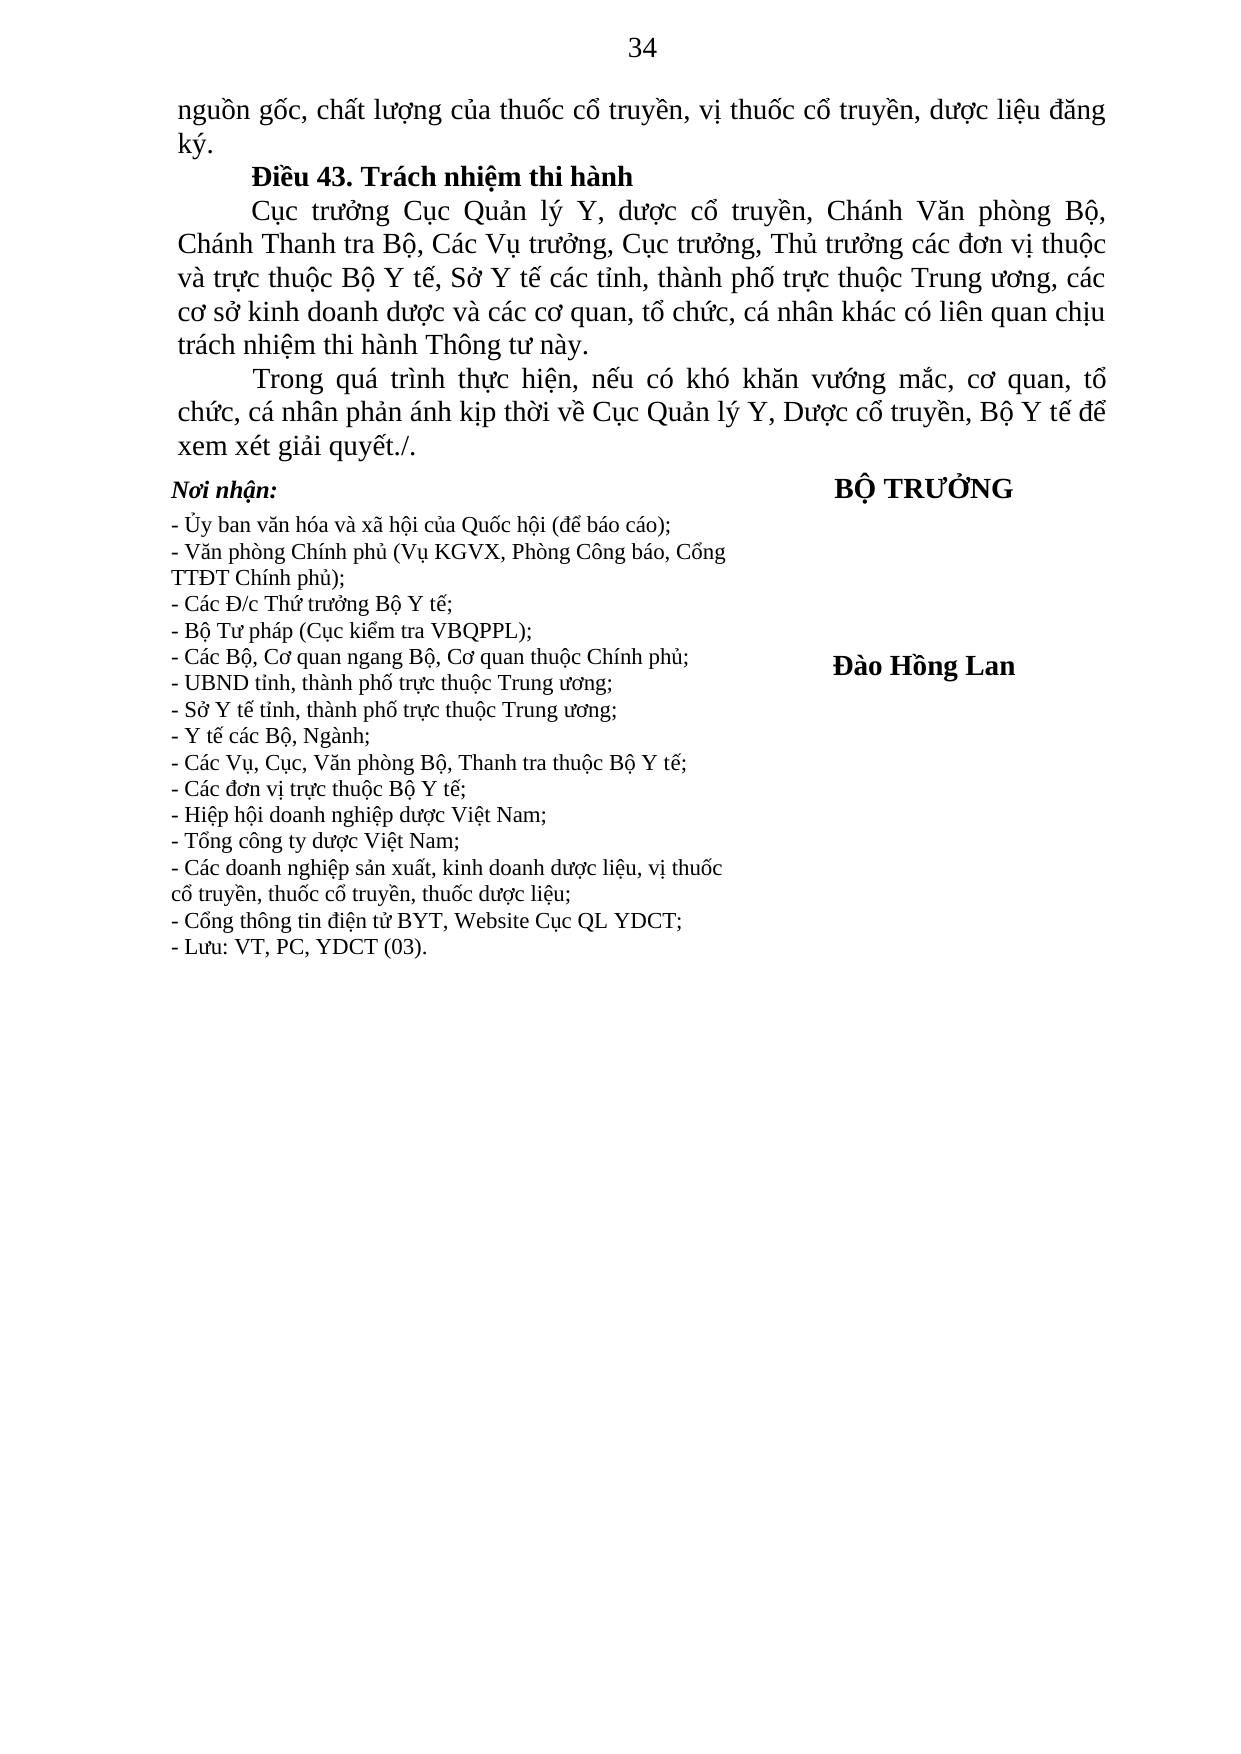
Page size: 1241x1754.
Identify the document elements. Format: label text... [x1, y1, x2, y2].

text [177, 92, 1107, 159]
text Điều 43. Trách nhiệm thi hành [177, 159, 1107, 193]
table_header Nơi nhận: - Ủy ban văn hóa và xã hội của Quốc hội (để báo cáo); - Văn phòng Chính phủ (Vụ KGVX, Phòng Công báo, Cổng TTĐT Chính phủ); - Các Đ/c Thứ trưởng Bộ Y tế; - Bộ Tư pháp (Cục kiểm tra VBQPPL); - Các Bộ, Cơ quan ngang Bộ, Cơ quan thuộc Chính phủ; - UBND tỉnh, thành phố trực thuộc Trung ương; - Sở Y tế tỉnh, thành phố trực thuộc Trung ương; - Y tế các Bộ, Ngành; - Các Vụ, Cục, Văn phòng Bộ, Thanh tra thuộc Bộ Y tế; - Các đơn vị trực thuộc Bộ Y tế; - Hiệp hội doanh nghiệp dược Việt Nam; - Tổng công ty dược Việt Nam; - Các doanh nghiệp sản xuất, kinh doanh dược liệu, vị thuốc cổ truyền, thuốc cổ truyền, thuốc dược liệu; - Cổng thông tin điện tử BYT, Website Cục QL YDCT; - Lưu: VT, PC, YDCT (03). [163, 461, 738, 968]
text Cục trưởng Cục Quản lý Y, dược cổ truyền, Chánh Văn phòng Bộ, Chánh Thanh tra Bộ, Các Vụ trưởng, Cục trưởng, Thủ trưởng các đơn vị thuộc và trực thuộc Bộ Y tế, Sở Y tế các tỉnh, thành phố trực thuộc Trung ương, các cơ sở kinh doanh dược và các cơ quan, tổ chức, cá nhân khác có liên quan chịu trách nhiệm thi hành Thông tư này. [177, 193, 1107, 361]
table_header BỘ TRƯỞNG Đào Hồng Lan [738, 461, 1109, 968]
text Trong quá trình thực hiện, nếu có khó khăn vướng mắc, cơ quan, tổ chức, cá nhân phản ánh kịp thời về Cục Quản lý Y, Dược cổ truyền, Bộ Y tế để xem xét giải quyết./. [177, 361, 1107, 461]
